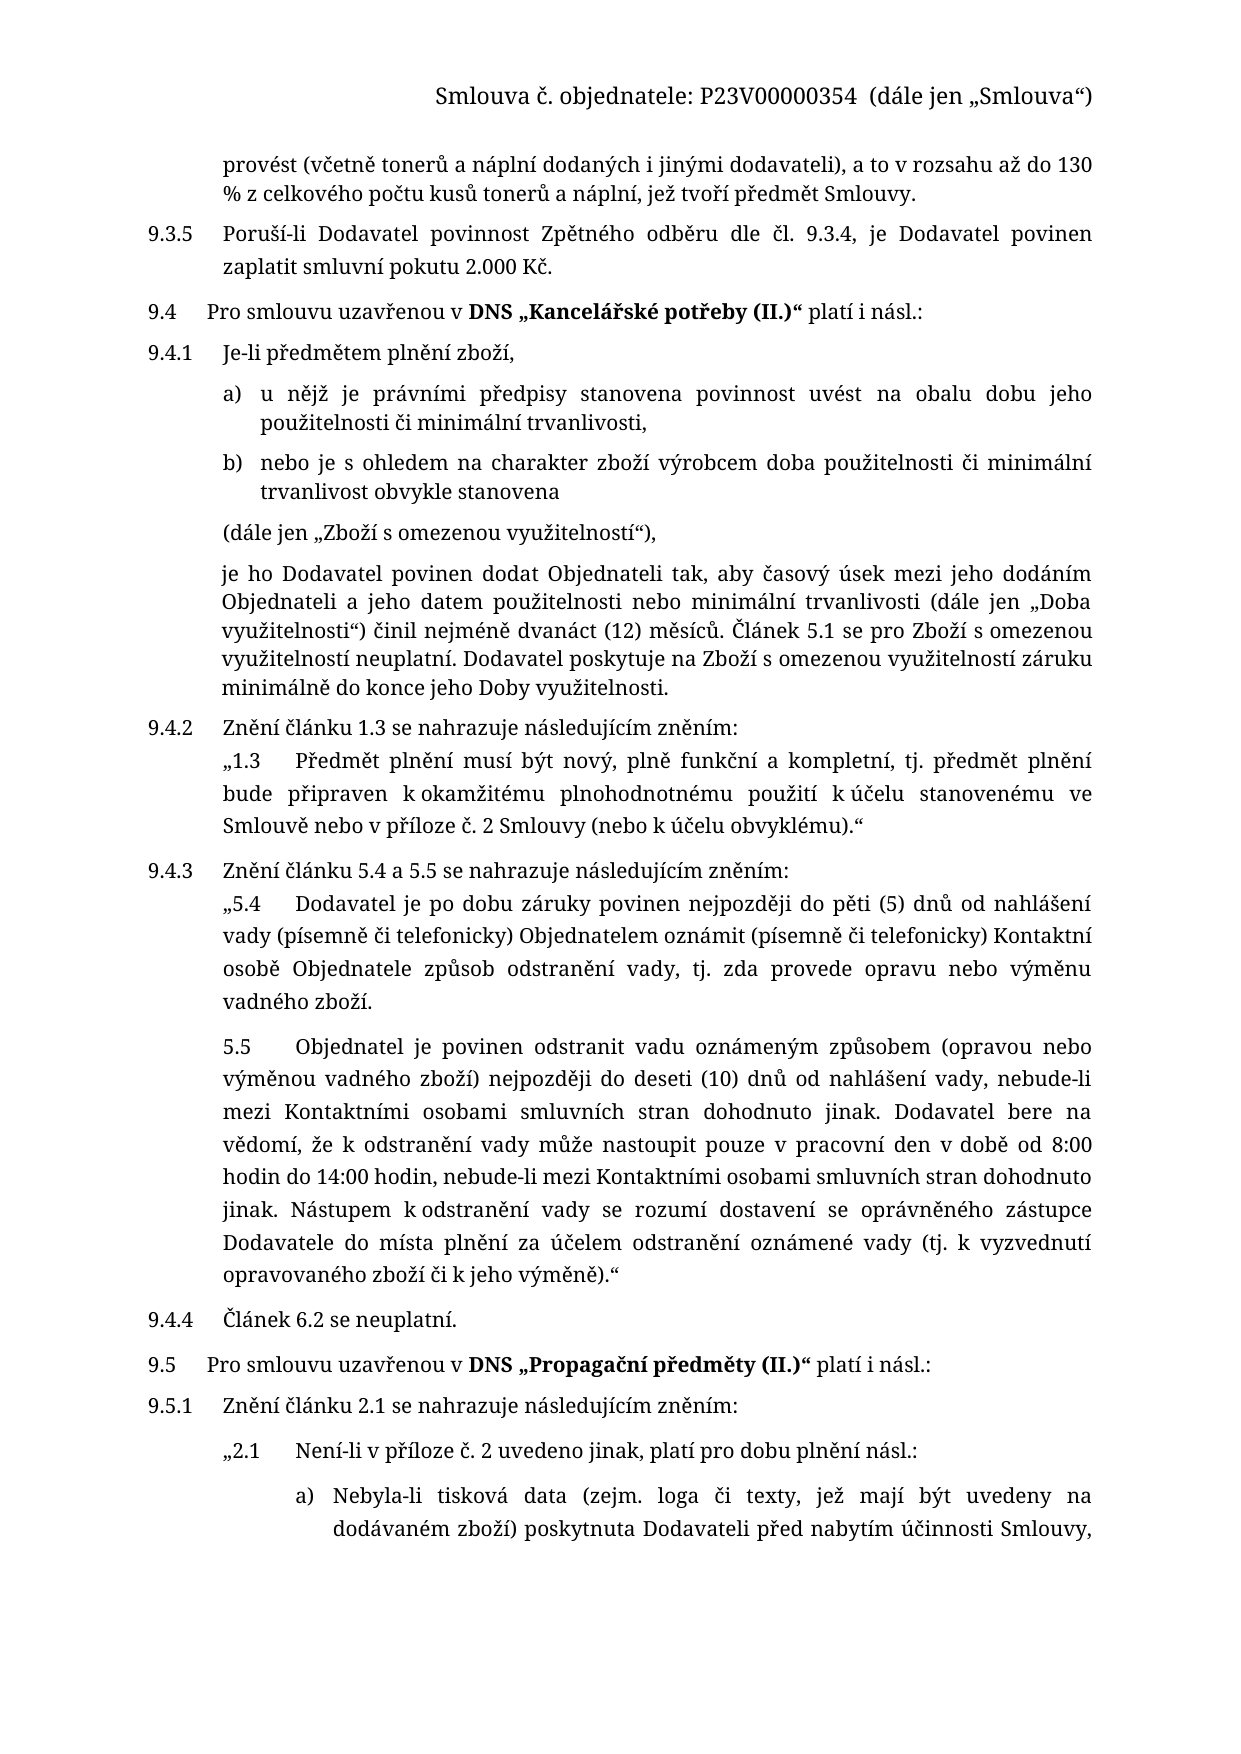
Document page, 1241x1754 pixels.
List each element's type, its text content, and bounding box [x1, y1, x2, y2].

text (dále jen „Zboží s omezenou využitelností“), [223, 518, 1093, 546]
list „2.1 Není-li v příloze č. 2 uvedeno jinak, platí pro dobu plnění násl.: [223, 1436, 1093, 1465]
list 5.5 Objednatel je povinen odstranit vadu oznámeným způsobem (opravou nebo výměnou vadného zboží) nejpozději do deseti (10) dnů od nahlášení vady, nebude-li mezi Kontaktními osobami smluvních stran dohodnuto jinak. Dodavatel bere na vědomí, že k odstranění vady může nastoupit pouze v pracovní den v době od 8:00 hodin do 14:00 hodin, nebude-li mezi Kontaktními osobami smluvních stran dohodnuto jinak. Nástupem k odstranění vady se rozumí dostavení se oprávněného zástupce Dodavatele do místa plnění za účelem odstranění oznámené vady (tj. k vyzvednutí opravovaného zboží či k jeho výměně).“ [223, 1032, 1093, 1289]
list Znění článku 1.3 se nahrazuje následujícím zněním: [148, 713, 1093, 742]
list „5.4 Dodavatel je po dobu záruky povinen nejpozději do pěti (5) dnů od nahlášení vady (písemně či telefonicky) Objednatelem oznámit (písemně či telefonicky) Kontaktní osobě Objednatele způsob odstranění vady, tj. zda provede opravu nebo výměnu vadného zboží. [223, 889, 1093, 1015]
list nebo je s ohledem na charakter zboží výrobcem doba použitelnosti či minimální trvanlivost obvykle stanovena [223, 448, 1093, 505]
list Pro smlouvu uzavřenou v DNS „Kancelářské potřeby (II.)“ platí i násl.: [148, 297, 1093, 326]
list Článek 6.2 se neuplatní. [148, 1305, 1093, 1334]
list u nějž je právními předpisy stanovena povinnost uvést na obalu dobu jeho použitelnosti či minimální trvanlivosti, [223, 379, 1093, 436]
text je ho Dodavatel povinen dodat Objednateli tak, aby časový úsek mezi jeho dodáním Objednateli a jeho datem použitelnosti nebo minimální trvanlivosti (dále jen „Doba využitelnosti“) činil nejméně dvanáct (12) měsíců. Článek 5.1 se pro Zboží s omezenou využitelností neuplatní. Dodavatel poskytuje na Zboží s omezenou využitelností záruku minimálně do konce jeho Doby využitelnosti. [221, 559, 1093, 701]
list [148, 150, 1093, 207]
list Je-li předmětem plnění zboží, [148, 338, 1093, 367]
list Pro smlouvu uzavřenou v DNS „Propagační předměty (II.)“ platí i násl.: [148, 1350, 1093, 1379]
list Znění článku 2.1 se nahrazuje následujícím zněním: [148, 1391, 1093, 1420]
list Znění článku 5.4 a 5.5 se nahrazuje následujícím zněním: [148, 856, 1093, 885]
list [295, 1482, 1093, 1543]
list Poruší-li Dodavatel povinnost Zpětného odběru dle čl. 9.3.4, je Dodavatel povinen zaplatit smluvní pokutu 2.000 Kč. [148, 219, 1093, 281]
list „1.3 Předmět plnění musí být nový, plně funkční a kompletní, tj. předmět plnění bude připraven k okamžitému plnohodnotnému použití k účelu stanovenému ve Smlouvě nebo v příloze č. 2 Smlouvy (nebo k účelu obvyklému).“ [223, 746, 1093, 840]
